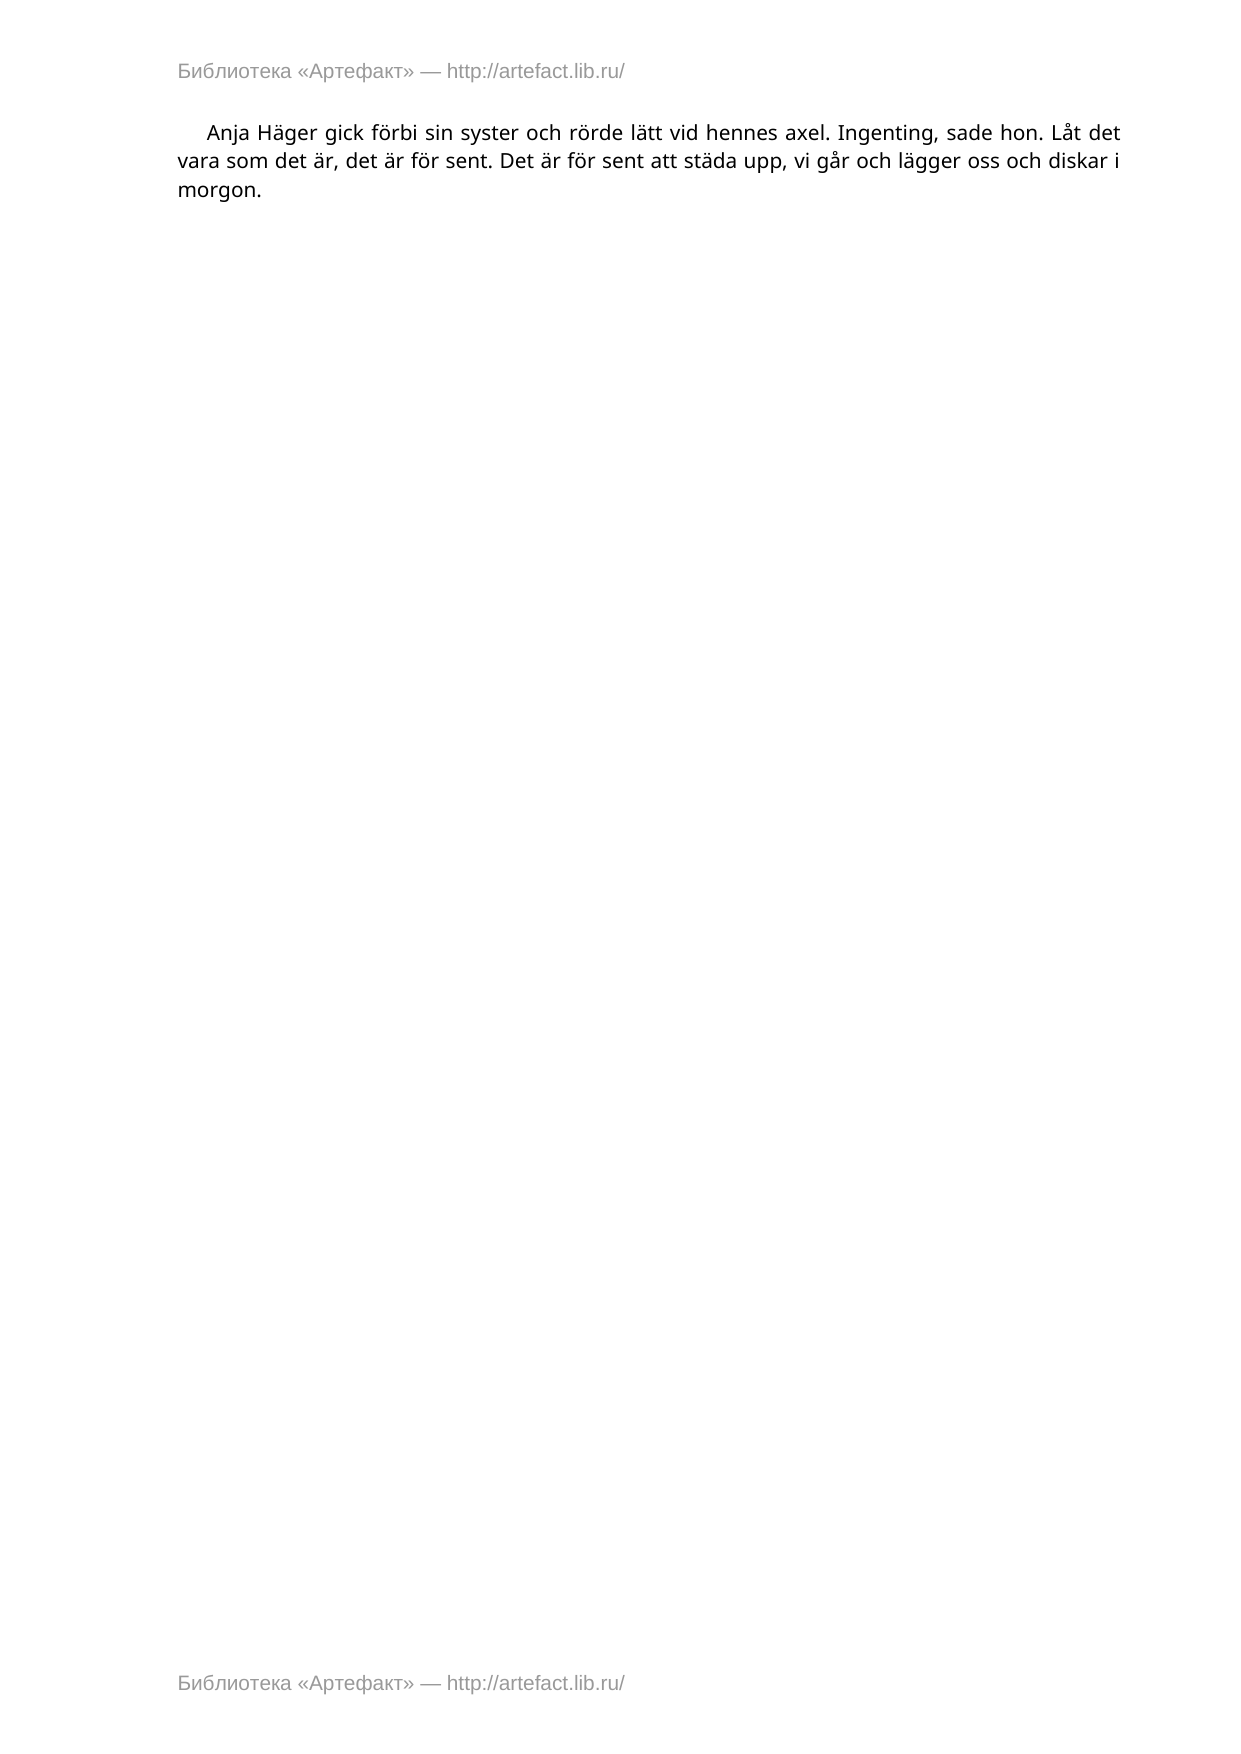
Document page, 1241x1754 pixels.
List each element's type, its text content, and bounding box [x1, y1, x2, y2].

text Anja Häger gick förbi sin syster och rörde lätt vid hennes axel. Ingenting, sade hon. Låt det vara som det är, det är för sent. Det är för sent att städa upp, vi går och lägger oss och diskar i morgon. [177, 118, 1122, 203]
